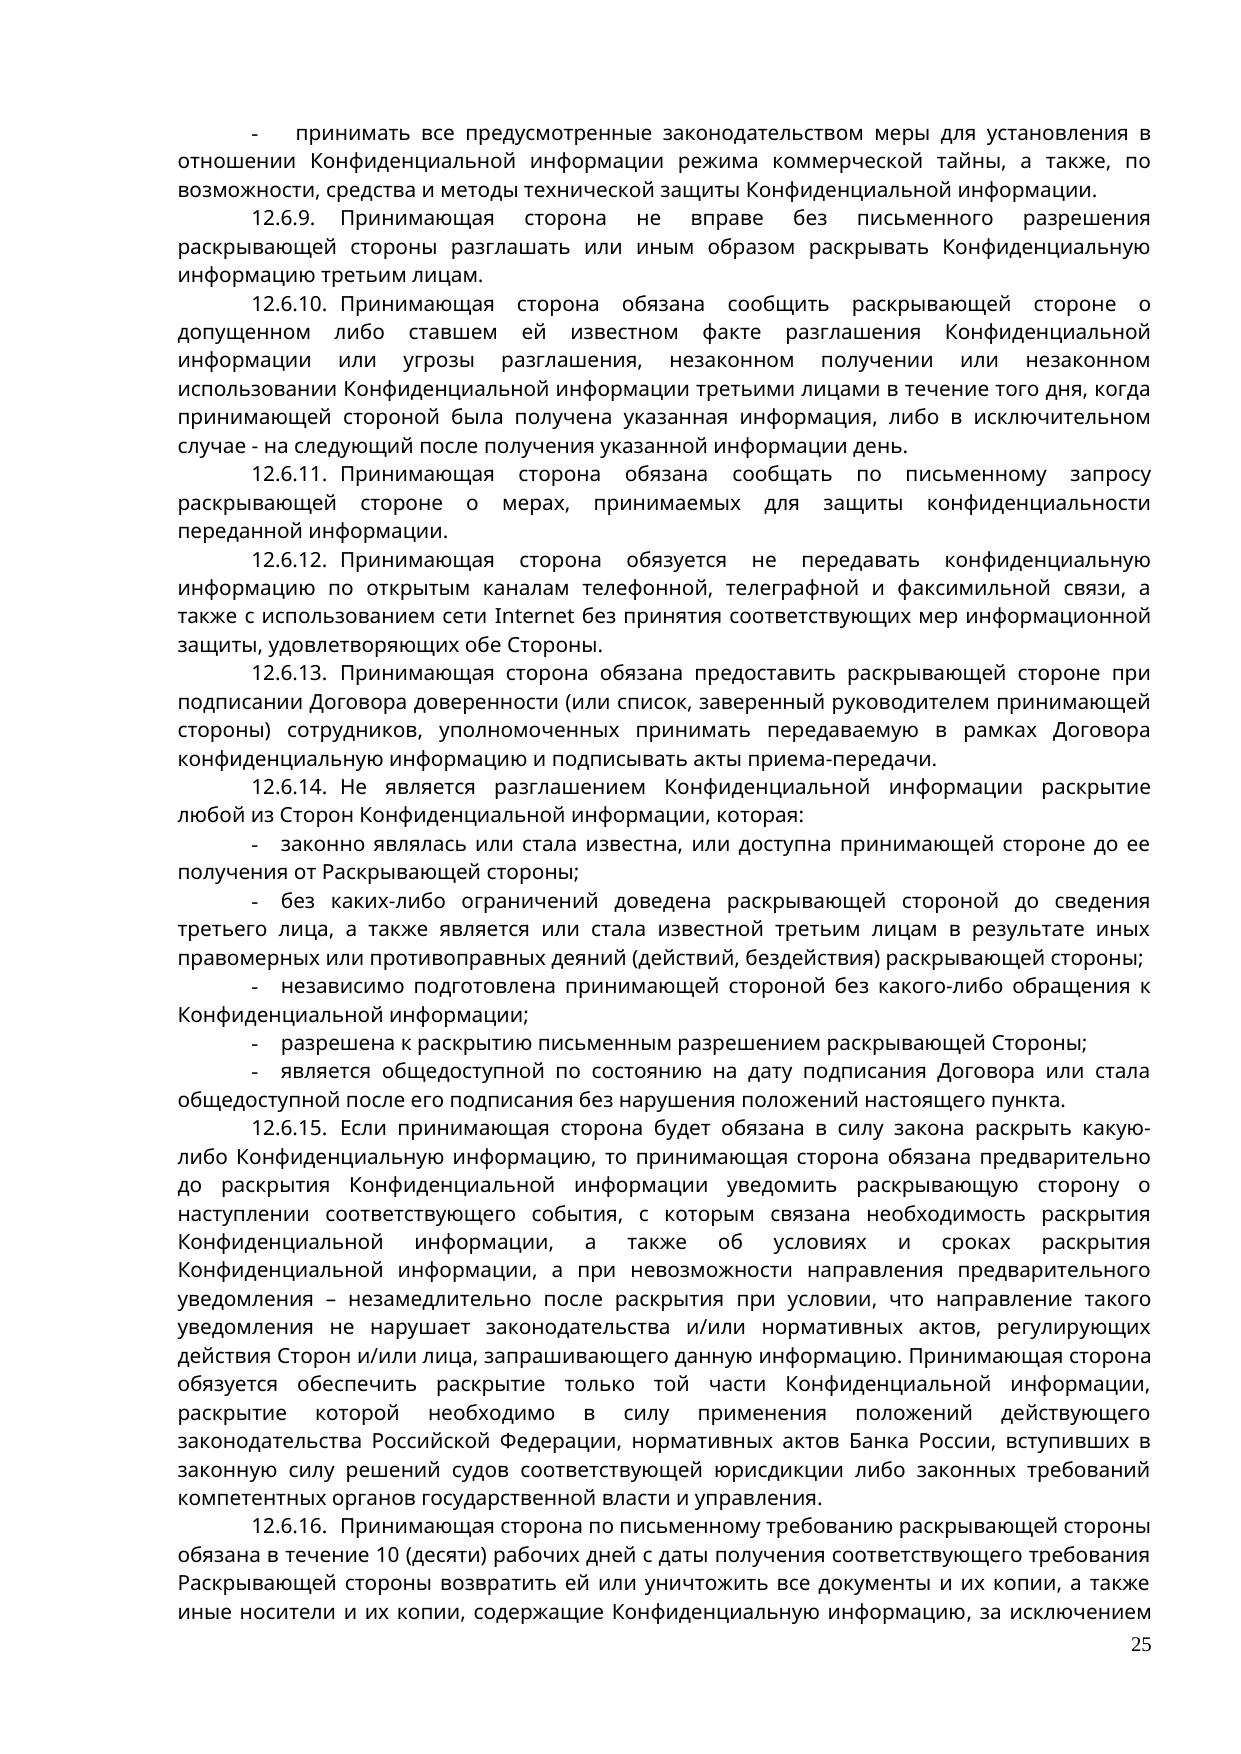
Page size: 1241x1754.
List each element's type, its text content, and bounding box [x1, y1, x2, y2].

list принимать все предусмотренные законодательством меры для установления в отношении Конфиденциальной информации режима коммерческой тайны, а также, по возможности, средства и методы технической защиты Конфиденциальной информации. [177, 118, 1152, 203]
list Принимающая сторона обязана сообщить раскрывающей стороне о допущенном либо ставшем ей известном факте разглашения Конфиденциальной информации или угрозы разглашения, незаконном получении или незаконном использовании Конфиденциальной информации третьими лицами в течение того дня, когда принимающей стороной была получена указанная информация, либо в исключительном случае - на следующий после получения указанной информации день. [177, 289, 1152, 459]
list разрешена к раскрытию письменным разрешением раскрывающей Стороны; [177, 1028, 1152, 1057]
list Принимающая сторона обязана сообщать по письменному запросу раскрывающей стороне о мерах, принимаемых для защиты конфиденциальности переданной информации. [177, 459, 1152, 545]
list без каких-либо ограничений доведена раскрывающей стороной до сведения третьего лица, а также является или стала известной третьим лицам в результате иных правомерных или противоправных деяний (действий, бездействия) раскрывающей стороны; [177, 886, 1152, 971]
list независимо подготовлена принимающей стороной без какого-либо обращения к Конфиденциальной информации; [177, 971, 1152, 1028]
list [177, 1512, 1152, 1625]
list Если принимающая сторона будет обязана в силу закона раскрыть какую-либо Конфиденциальную информацию, то принимающая сторона обязана предварительно до раскрытия Конфиденциальной информации уведомить раскрывающую сторону о наступлении соответствующего события, с которым связана необходимость раскрытия Конфиденциальной информации, а также об условиях и сроках раскрытия Конфиденциальной информации, а при невозможности направления предварительного уведомления – незамедлительно после раскрытия при условии, что направление такого уведомления не нарушает законодательства и/или нормативных актов, регулирующих действия Сторон и/или лица, запрашивающего данную информацию. Принимающая сторона обязуется обеспечить раскрытие только той части Конфиденциальной информации, раскрытие которой необходимо в силу применения положений действующего законодательства Российской Федерации, нормативных актов Банка России, вступивших в законную силу решений судов соответствующей юрисдикции либо законных требований компетентных органов государственной власти и управления. [177, 1113, 1152, 1512]
list Принимающая сторона обязуется не передавать конфиденциальную информацию по открытым каналам телефонной, телеграфной и факсимильной связи, а также с использованием сети Internet без принятия соответствующих мер информационной защиты, удовлетворяющих обе Стороны. [177, 545, 1152, 658]
list Принимающая сторона не вправе без письменного разрешения раскрывающей стороны разглашать или иным образом раскрывать Конфиденциальную информацию третьим лицам. [177, 203, 1152, 289]
list Принимающая сторона обязана предоставить раскрывающей стороне при подписании Договора доверенности (или список, заверенный руководителем принимающей стороны) сотрудников, уполномоченных принимать передаваемую в рамках Договора конфиденциальную информацию и подписывать акты приема-передачи. [177, 658, 1152, 772]
list Не является разглашением Конфиденциальной информации раскрытие любой из Сторон Конфиденциальной информации, которая: [177, 772, 1152, 829]
list является общедоступной по состоянию на дату подписания Договора или стала общедоступной после его подписания без нарушения положений настоящего пункта. [177, 1057, 1152, 1113]
list законно являлась или стала известна, или доступна принимающей стороне до ее получения от Раскрывающей стороны; [177, 829, 1152, 886]
